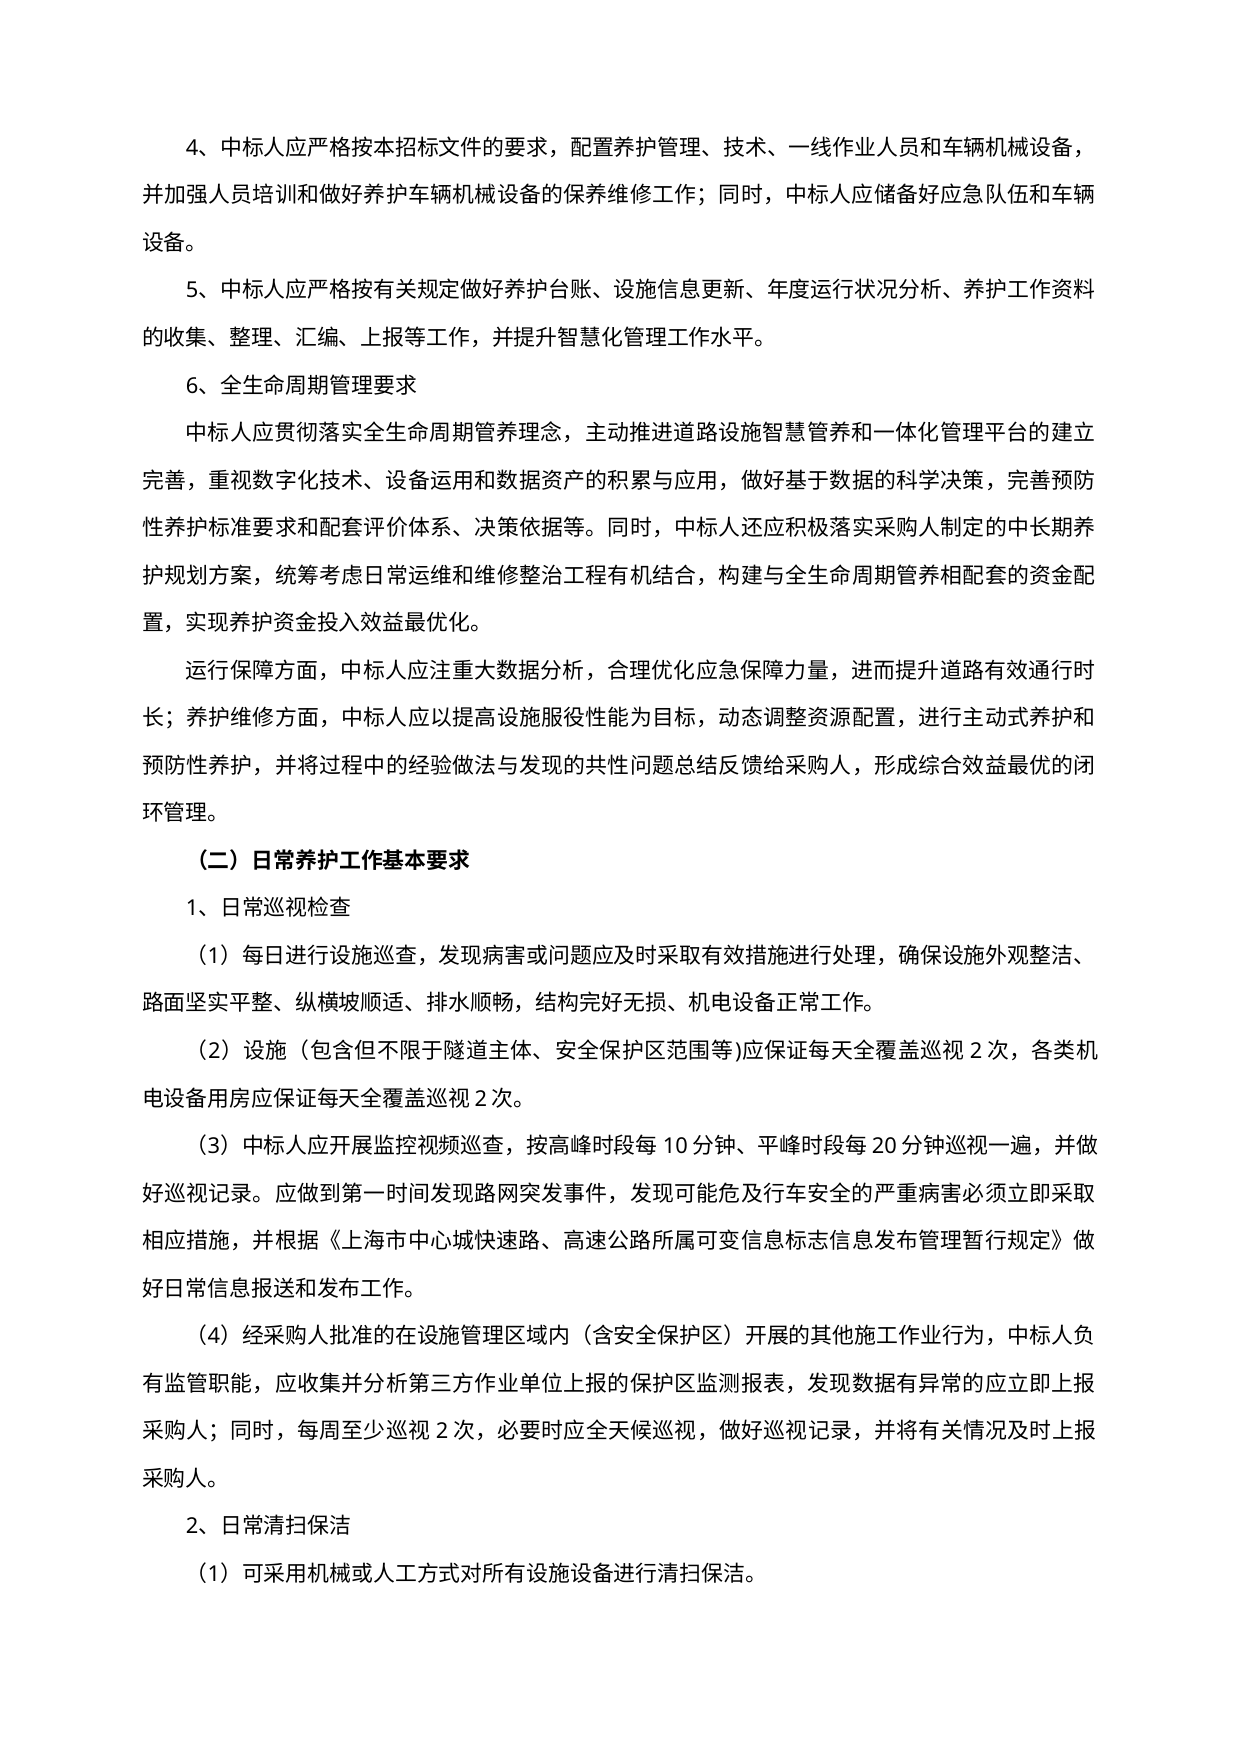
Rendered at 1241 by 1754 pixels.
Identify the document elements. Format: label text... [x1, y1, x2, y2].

text 2、日常清扫保洁 [142, 1508, 1098, 1540]
text 6、全生命周期管理要求 [142, 368, 1098, 399]
text （4）经采购人批准的在设施管理区域内（含安全保护区）开展的其他施工作业行为，中标人负有监管职能，应收集并分析第三方作业单位上报的保护区监测报表，发现数据有异常的应立即上报采购人；同时，每周至少巡视2次，必要时应全天候巡视，做好巡视记录，并将有关情况及时上报采购人。 [142, 1318, 1098, 1493]
text 运行保障方面，中标人应注重大数据分析，合理优化应急保障力量，进而提升道路有效通行时长；养护维修方面，中标人应以提高设施服役性能为目标，动态调整资源配置，进行主动式养护和预防性养护，并将过程中的经验做法与发现的共性问题总结反馈给采购人，形成综合效益最优的闭环管理。 [142, 653, 1098, 827]
text （3）中标人应开展监控视频巡查，按高峰时段每10分钟、平峰时段每20分钟巡视一遍，并做好巡视记录。应做到第一时间发现路网突发事件，发现可能危及行车安全的严重病害必须立即采取相应措施，并根据《上海市中心城快速路、高速公路所属可变信息标志信息发布管理暂行规定》做好日常信息报送和发布工作。 [142, 1128, 1098, 1302]
text 1、日常巡视检查 [142, 890, 1098, 922]
text （1）每日进行设施巡查，发现病害或问题应及时采取有效措施进行处理，确保设施外观整洁、路面坚实平整、纵横坡顺适、排水顺畅，结构完好无损、机电设备正常工作。 [142, 938, 1098, 1017]
text （二）日常养护工作基本要求 [142, 843, 1098, 874]
text 中标人应贯彻落实全生命周期管养理念，主动推进道路设施智慧管养和一体化管理平台的建立完善，重视数字化技术、设备运用和数据资产的积累与应用，做好基于数据的科学决策，完善预防性养护标准要求和配套评价体系、决策依据等。同时，中标人还应积极落实采购人制定的中长期养护规划方案，统筹考虑日常运维和维修整治工程有机结合，构建与全生命周期管养相配套的资金配置，实现养护资金投入效益最优化。 [142, 415, 1098, 637]
text 4、中标人应严格按本招标文件的要求，配置养护管理、技术、一线作业人员和车辆机械设备，并加强人员培训和做好养护车辆机械设备的保养维修工作；同时，中标人应储备好应急队伍和车辆设备。 [142, 130, 1098, 257]
text 5、中标人应严格按有关规定做好养护台账、设施信息更新、年度运行状况分析、养护工作资料的收集、整理、汇编、上报等工作，并提升智慧化管理工作水平。 [142, 272, 1098, 352]
text （1）可采用机械或人工方式对所有设施设备进行清扫保洁。 [142, 1556, 1098, 1588]
text （2）设施（包含但不限于隧道主体、安全保护区范围等)应保证每天全覆盖巡视2次，各类机电设备用房应保证每天全覆盖巡视2次。 [142, 1033, 1098, 1112]
